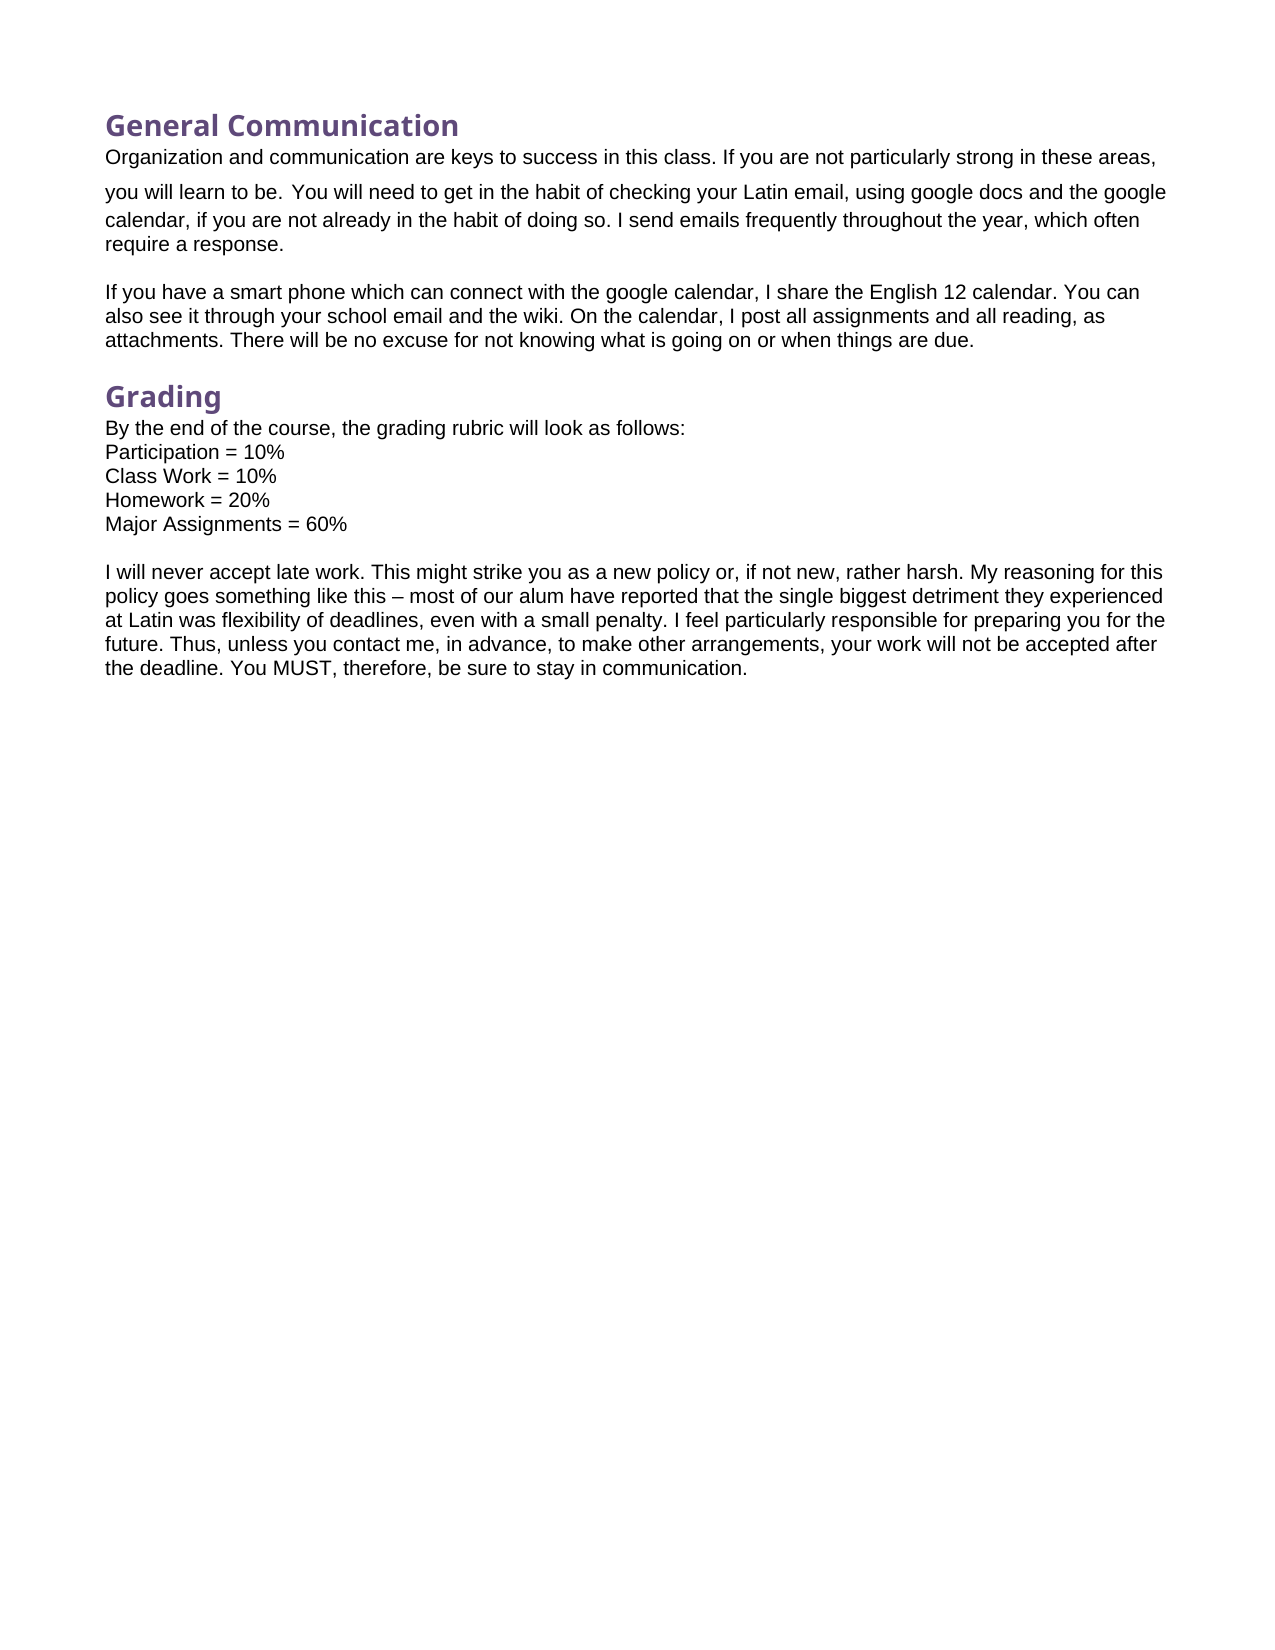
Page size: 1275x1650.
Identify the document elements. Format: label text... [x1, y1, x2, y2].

text Class Work = 10% [105, 464, 1170, 488]
text Major Assignments = 60% [105, 512, 1170, 536]
text By the end of the course, the grading rubric will look as follows: [105, 416, 1170, 440]
text Grading [105, 376, 1170, 416]
text I will never accept late work. This might strike you as a new policy or, if not new, rather harsh. My reasoning for this policy goes something like this – most of our alum have reported that the single biggest detriment they experienced at Latin was flexibility of deadlines, even with a small penalty. I feel particularly responsible for preparing you for the future. Thus, unless you contact me, in advance, to make other arrangements, your work will not be accepted after the deadline. You MUST, therefore, be sure to stay in communication. [105, 559, 1170, 679]
text If you have a smart phone which can connect with the google calendar, I share the English 12 calendar. You can also see it through your school email and the wiki. On the calendar, I post all assignments and all reading, as attachments. There will be no excuse for not knowing what is going on or when things are due. [105, 280, 1170, 352]
text Homework = 20% [105, 488, 1170, 512]
text Participation = 10% [105, 440, 1170, 464]
text Organization and communication are keys to success in this class. If you are not particularly strong in these areas, you will learn to be. You will need to get in the habit of checking your Latin email, using google docs and the google calendar, if you are not already in the habit of doing so. I send emails frequently throughout the year, which often require a response. [105, 145, 1170, 256]
text General Communication [105, 105, 1170, 145]
